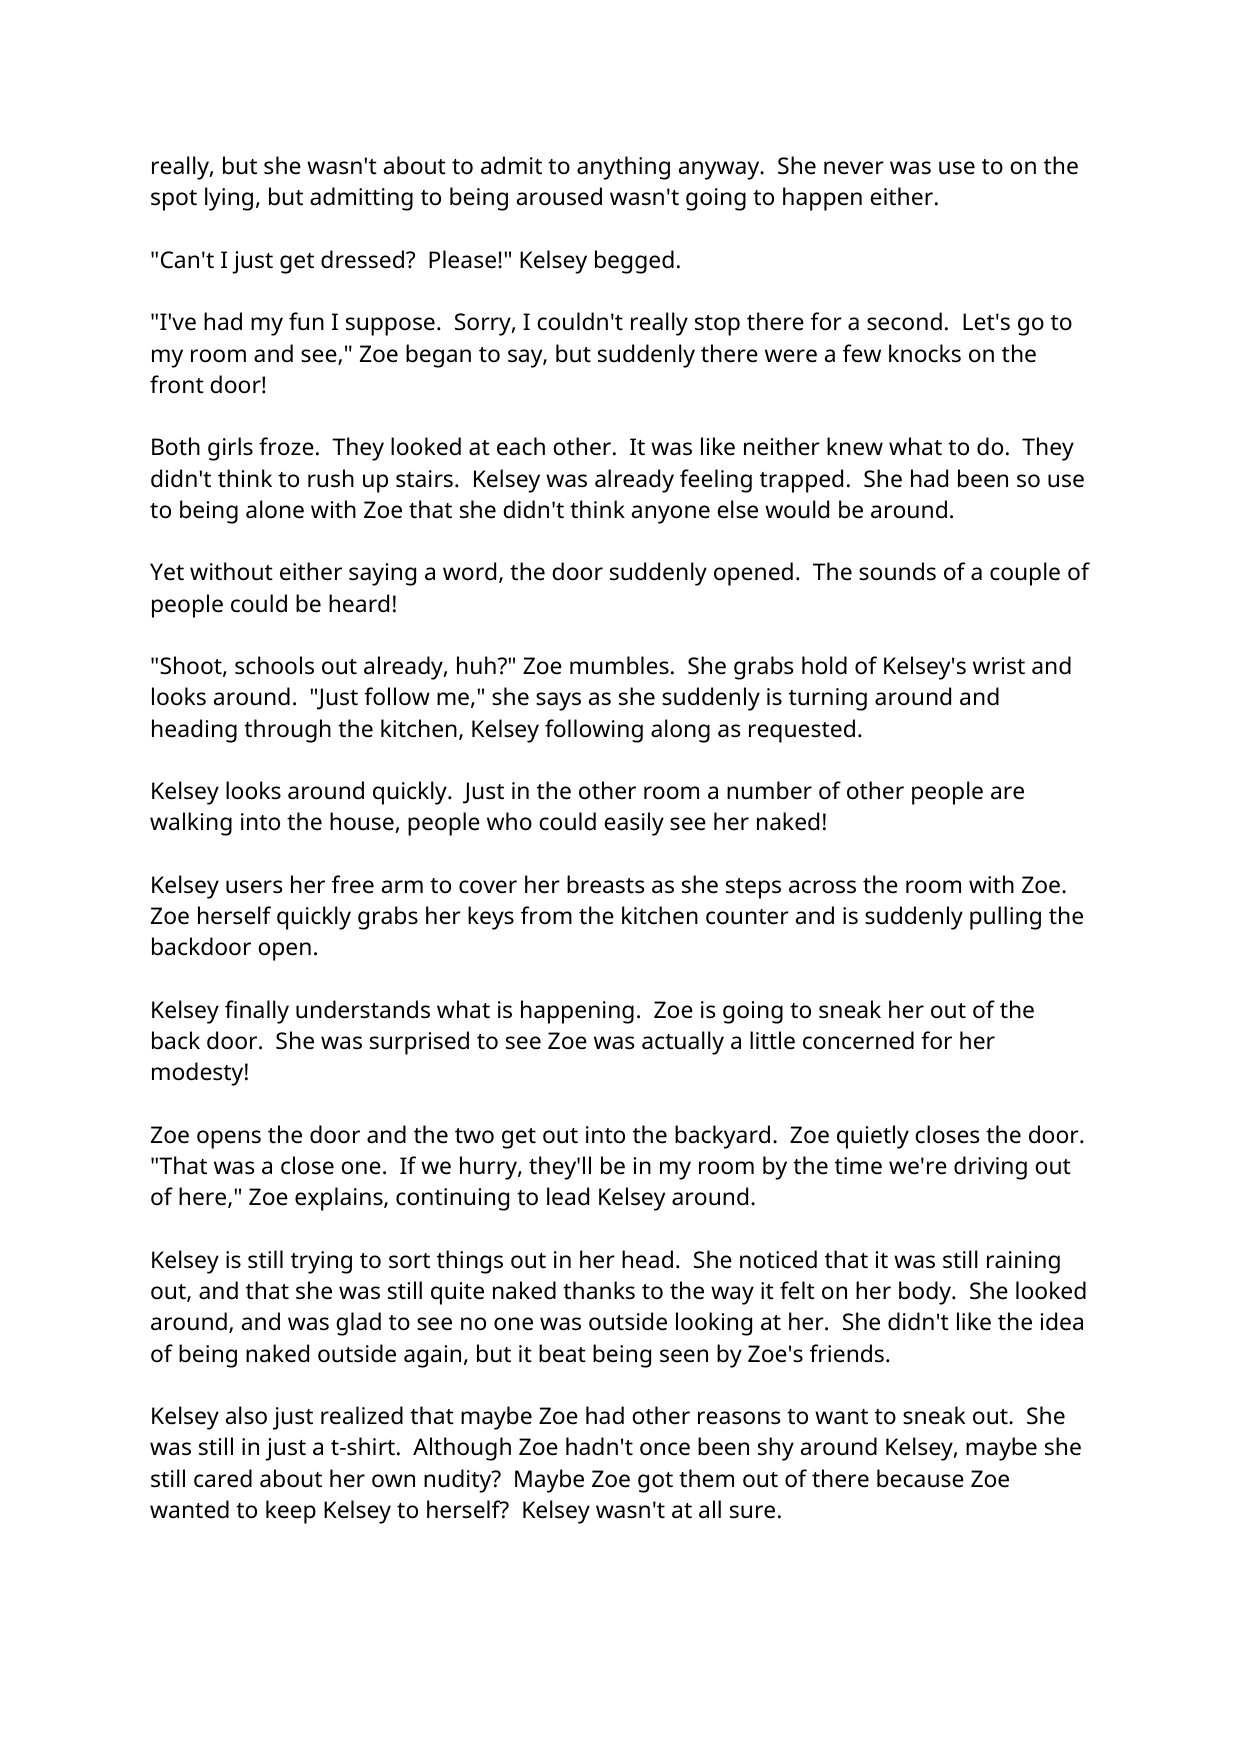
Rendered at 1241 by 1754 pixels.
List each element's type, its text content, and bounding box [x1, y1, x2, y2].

text "Can't I just get dressed? Please!" Kelsey begged. [150, 244, 1090, 275]
text "Shoot, schools out already, huh?" Zoe mumbles. She grabs hold of Kelsey's wrist and looks around. "Just follow me," she says as she suddenly is turning around and heading through the kitchen, Kelsey following along as requested. [150, 650, 1090, 744]
text Kelsey also just realized that maybe Zoe had other reasons to want to sneak out. She was still in just a t-shirt. Although Zoe hadn't once been shy around Kelsey, maybe she still cared about her own nudity? Maybe Zoe got them out of there because Zoe wanted to keep Kelsey to herself? Kelsey wasn't at all sure. [150, 1400, 1090, 1525]
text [150, 150, 1090, 212]
text Zoe opens the door and the two get out into the backyard. Zoe quietly closes the door. "That was a close one. If we hurry, they'll be in my room by the time we're driving out of here," Zoe explains, continuing to lead Kelsey around. [150, 1119, 1090, 1212]
text Both girls froze. They looked at each other. It was like neither knew what to do. They didn't think to rush up stairs. Kelsey was already feeling trapped. She had been so use to being alone with Zoe that she didn't think anyone else would be around. [150, 431, 1090, 525]
text Kelsey is still trying to sort things out in her head. She noticed that it was still raining out, and that she was still quite naked thanks to the way it felt on her body. She looked around, and was glad to see no one was outside looking at her. She didn't like the idea of being naked outside again, but it beat being seen by Zoe's friends. [150, 1244, 1090, 1369]
text "I've had my fun I suppose. Sorry, I couldn't really stop there for a second. Let's go to my room and see," Zoe began to say, but suddenly there were a few knocks on the front door! [150, 306, 1090, 400]
text Kelsey looks around quickly. Just in the other room a number of other people are walking into the house, people who could easily see her naked! [150, 775, 1090, 837]
text Kelsey users her free arm to cover her breasts as she steps across the room with Zoe. Zoe herself quickly grabs her keys from the kitchen counter and is suddenly pulling the backdoor open. [150, 869, 1090, 962]
text Yet without either saying a word, the door suddenly opened. The sounds of a couple of people could be heard! [150, 556, 1090, 619]
text Kelsey finally understands what is happening. Zoe is going to sneak her out of the back door. She was surprised to see Zoe was actually a little concerned for her modesty! [150, 994, 1090, 1087]
